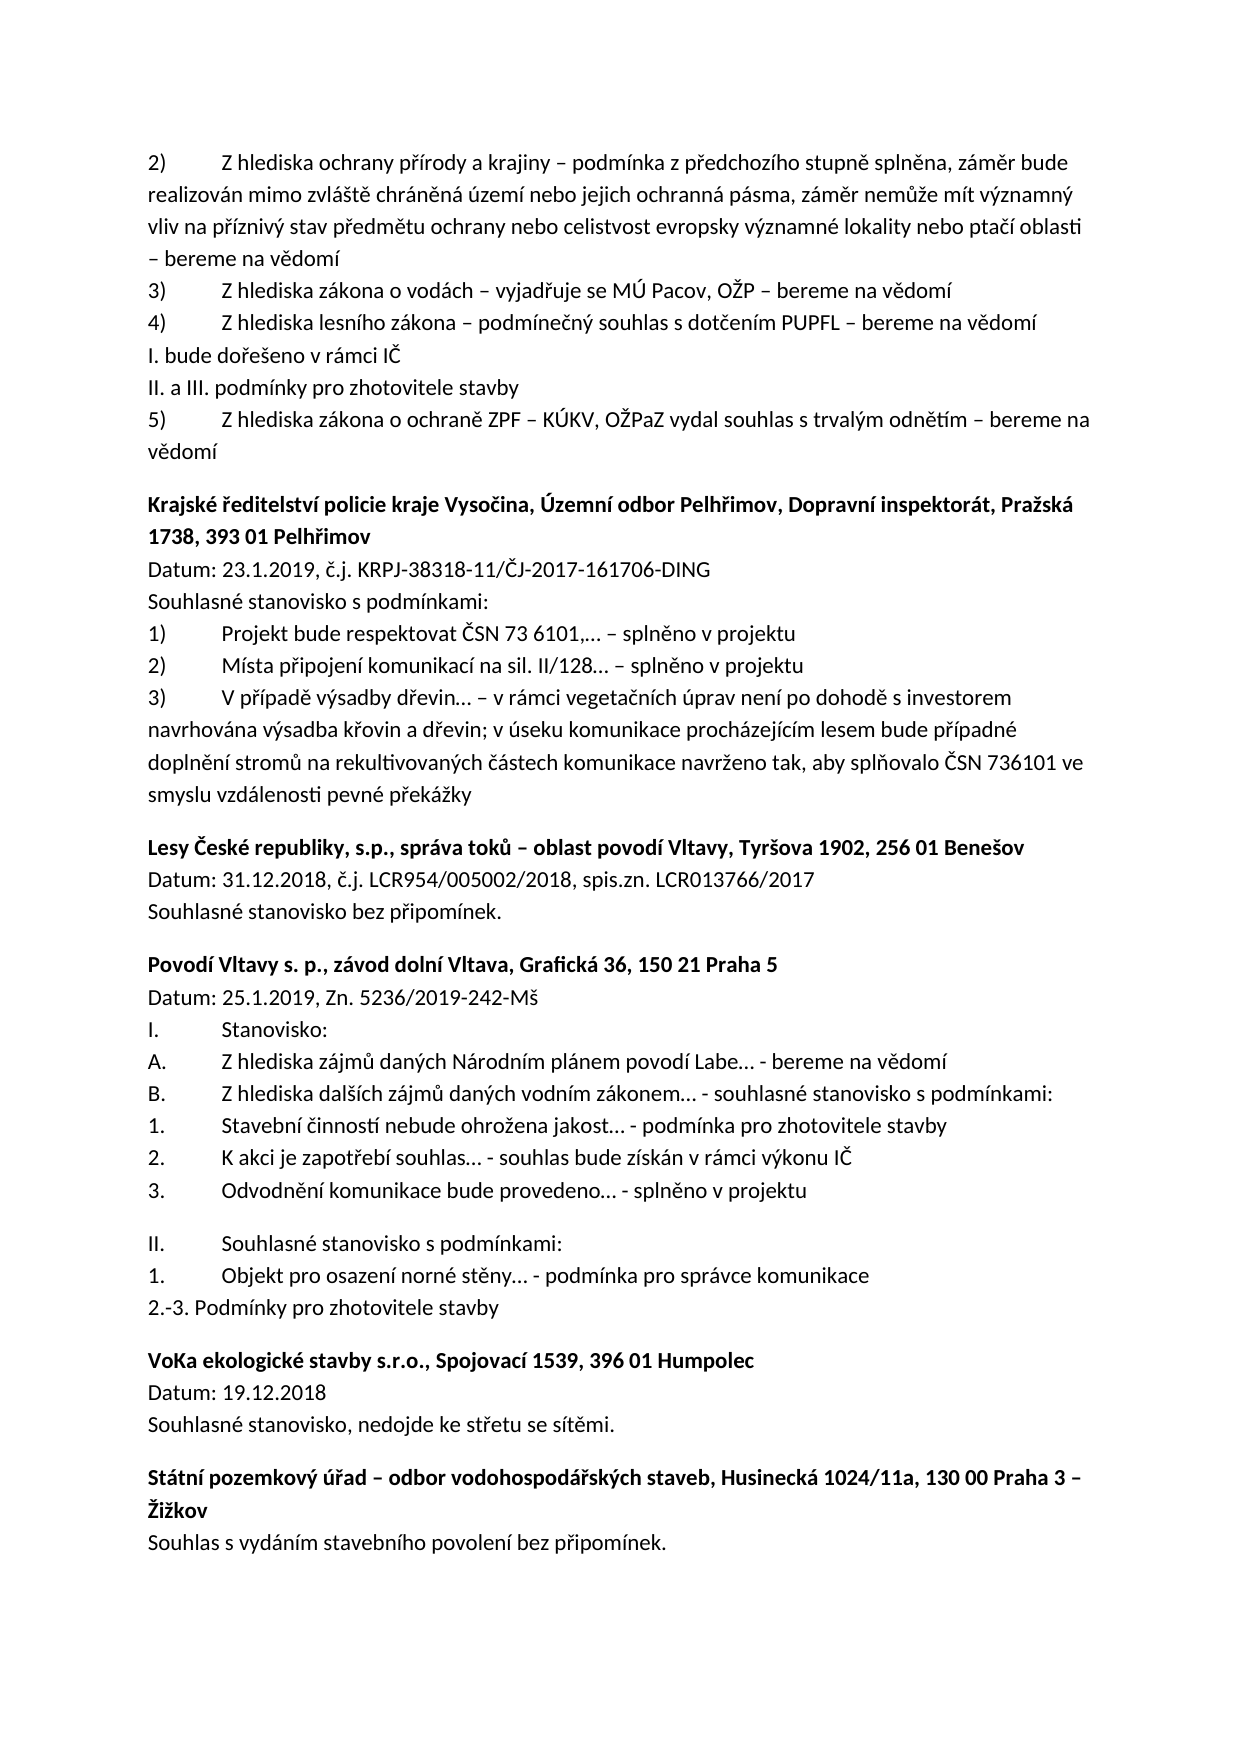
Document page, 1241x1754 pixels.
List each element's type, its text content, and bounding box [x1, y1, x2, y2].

text Souhlasné stanovisko bez připomínek. [148, 897, 1093, 925]
text Datum: 31.12.2018, č.j. LCR954/005002/2018, spis.zn. LCR013766/2017 [148, 865, 1093, 893]
text 5) Z hlediska zákona o ochraně ZPF – KÚKV, OŽPaZ vydal souhlas s trvalým odnětím – bereme na vědomí [148, 405, 1093, 465]
text B. Z hlediska dalších zájmů daných vodním zákonem… - souhlasné stanovisko s podmínkami: [148, 1079, 1093, 1107]
text 1) Projekt bude respektovat ČSN 73 6101,… – splněno v projektu [148, 619, 1093, 647]
text Souhlasné stanovisko s podmínkami: [148, 587, 1093, 615]
text A. Z hlediska zájmů daných Národním plánem povodí Labe… - bereme na vědomí [148, 1047, 1093, 1075]
text 2. K akci je zapotřebí souhlas… - souhlas bude získán v rámci výkonu IČ [148, 1143, 1093, 1172]
text 3) V případě výsadby dřevin… – v rámci vegetačních úprav není po dohodě s investorem navrhována výsadba křovin a dřevin; v úseku komunikace procházejícím lesem bude případné doplnění stromů na rekultivovaných částech komunikace navrženo tak, aby splňovalo ČSN 736101 ve smyslu vzdálenosti pevné překážky [148, 683, 1093, 808]
text VoKa ekologické stavby s.r.o., Spojovací 1539, 396 01 Humpolec [148, 1346, 1093, 1374]
text 3) Z hlediska zákona o vodách – vyjadřuje se MÚ Pacov, OŽP – bereme na vědomí [148, 276, 1093, 304]
text I. bude dořešeno v rámci IČ [148, 341, 1093, 369]
text Souhlasné stanovisko, nedojde ke střetu se sítěmi. [148, 1411, 1093, 1438]
text 2.-3. Podmínky pro zhotovitele stavby [148, 1293, 1093, 1321]
text I. Stanovisko: [148, 1015, 1093, 1043]
text Povodí Vltavy s. p., závod dolní Vltava, Grafická 36, 150 21 Praha 5 [148, 950, 1093, 978]
text II. a III. podmínky pro zhotovitele stavby [148, 373, 1093, 401]
text Lesy České republiky, s.p., správa toků – oblast povodí Vltavy, Tyršova 1902, 256 01 Benešov [148, 833, 1093, 861]
text Krajské ředitelství policie kraje Vysočina, Územní odbor Pelhřimov, Dopravní inspektorát, Pražská 1738, 393 01 Pelhřimov [148, 490, 1093, 551]
text Státní pozemkový úřad – odbor vodohospodářských staveb, Husinecká 1024/11a, 130 00 Praha 3 – Žižkov [148, 1463, 1093, 1524]
text Souhlas s vydáním stavebního povolení bez připomínek. [148, 1528, 1093, 1556]
text Datum: 25.1.2019, Zn. 5236/2019-242-Mš [148, 983, 1093, 1011]
text Datum: 19.12.2018 [148, 1378, 1093, 1406]
text II. Souhlasné stanovisko s podmínkami: [148, 1229, 1093, 1257]
text 4) Z hlediska lesního zákona – podmínečný souhlas s dotčením PUPFL – bereme na vědomí [148, 308, 1093, 337]
text 2) Z hlediska ochrany přírody a krajiny – podmínka z předchozího stupně splněna, záměr bude realizován mimo zvláště chráněná území nebo jejich ochranná pásma, záměr nemůže mít významný vliv na příznivý stav předmětu ochrany nebo celistvost evropsky významné lokality nebo ptačí oblasti – bereme na vědomí [148, 148, 1093, 272]
text Datum: 23.1.2019, č.j. KRPJ-38318-11/ČJ-2017-161706-DING [148, 555, 1093, 583]
text 3. Odvodnění komunikace bude provedeno… - splněno v projektu [148, 1176, 1093, 1204]
text 1. Objekt pro osazení norné stěny… - podmínka pro správce komunikace [148, 1261, 1093, 1289]
text 2) Místa připojení komunikací na sil. II/128… – splněno v projektu [148, 651, 1093, 679]
text 1. Stavební činností nebude ohrožena jakost… - podmínka pro zhotovitele stavby [148, 1111, 1093, 1139]
